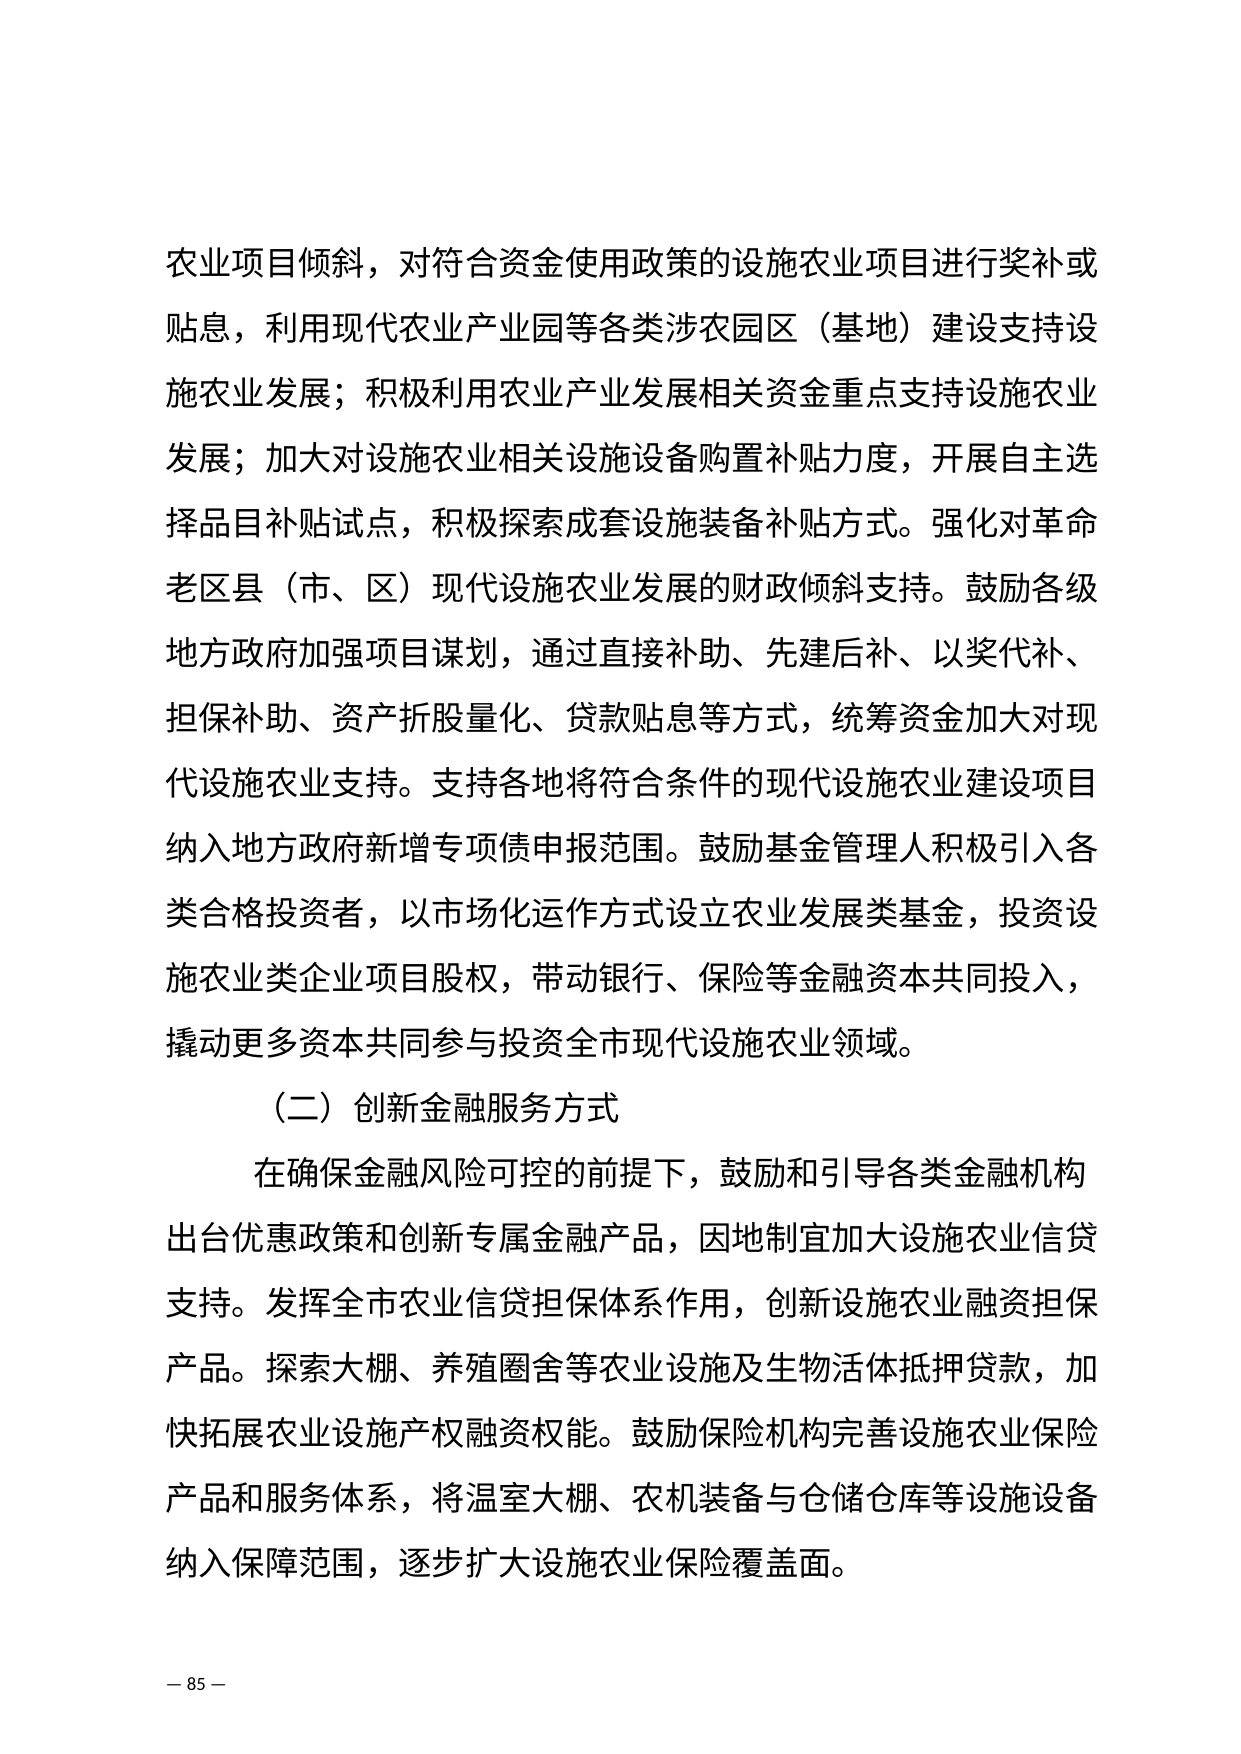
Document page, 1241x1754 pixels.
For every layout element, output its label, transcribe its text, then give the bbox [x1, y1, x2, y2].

text 在确保金融风险可控的前提下，鼓励和引导各类金融机构出台优惠政策和创新专属金融产品，因地制宜加大设施农业信贷支持。发挥全市农业信贷担保体系作用，创新设施农业融资担保产品。探索大棚、养殖圈舍等农业设施及生物活体抵押贷款，加快拓展农业设施产权融资权能。鼓励保险机构完善设施农业保险产品和服务体系，将温室大棚、农机装备与仓储仓库等设施设备纳入保障范围，逐步扩大设施农业保险覆盖面。 [165, 1139, 1107, 1594]
subtitle （二）创新金融服务方式 [165, 1074, 1107, 1139]
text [165, 229, 1107, 1074]
